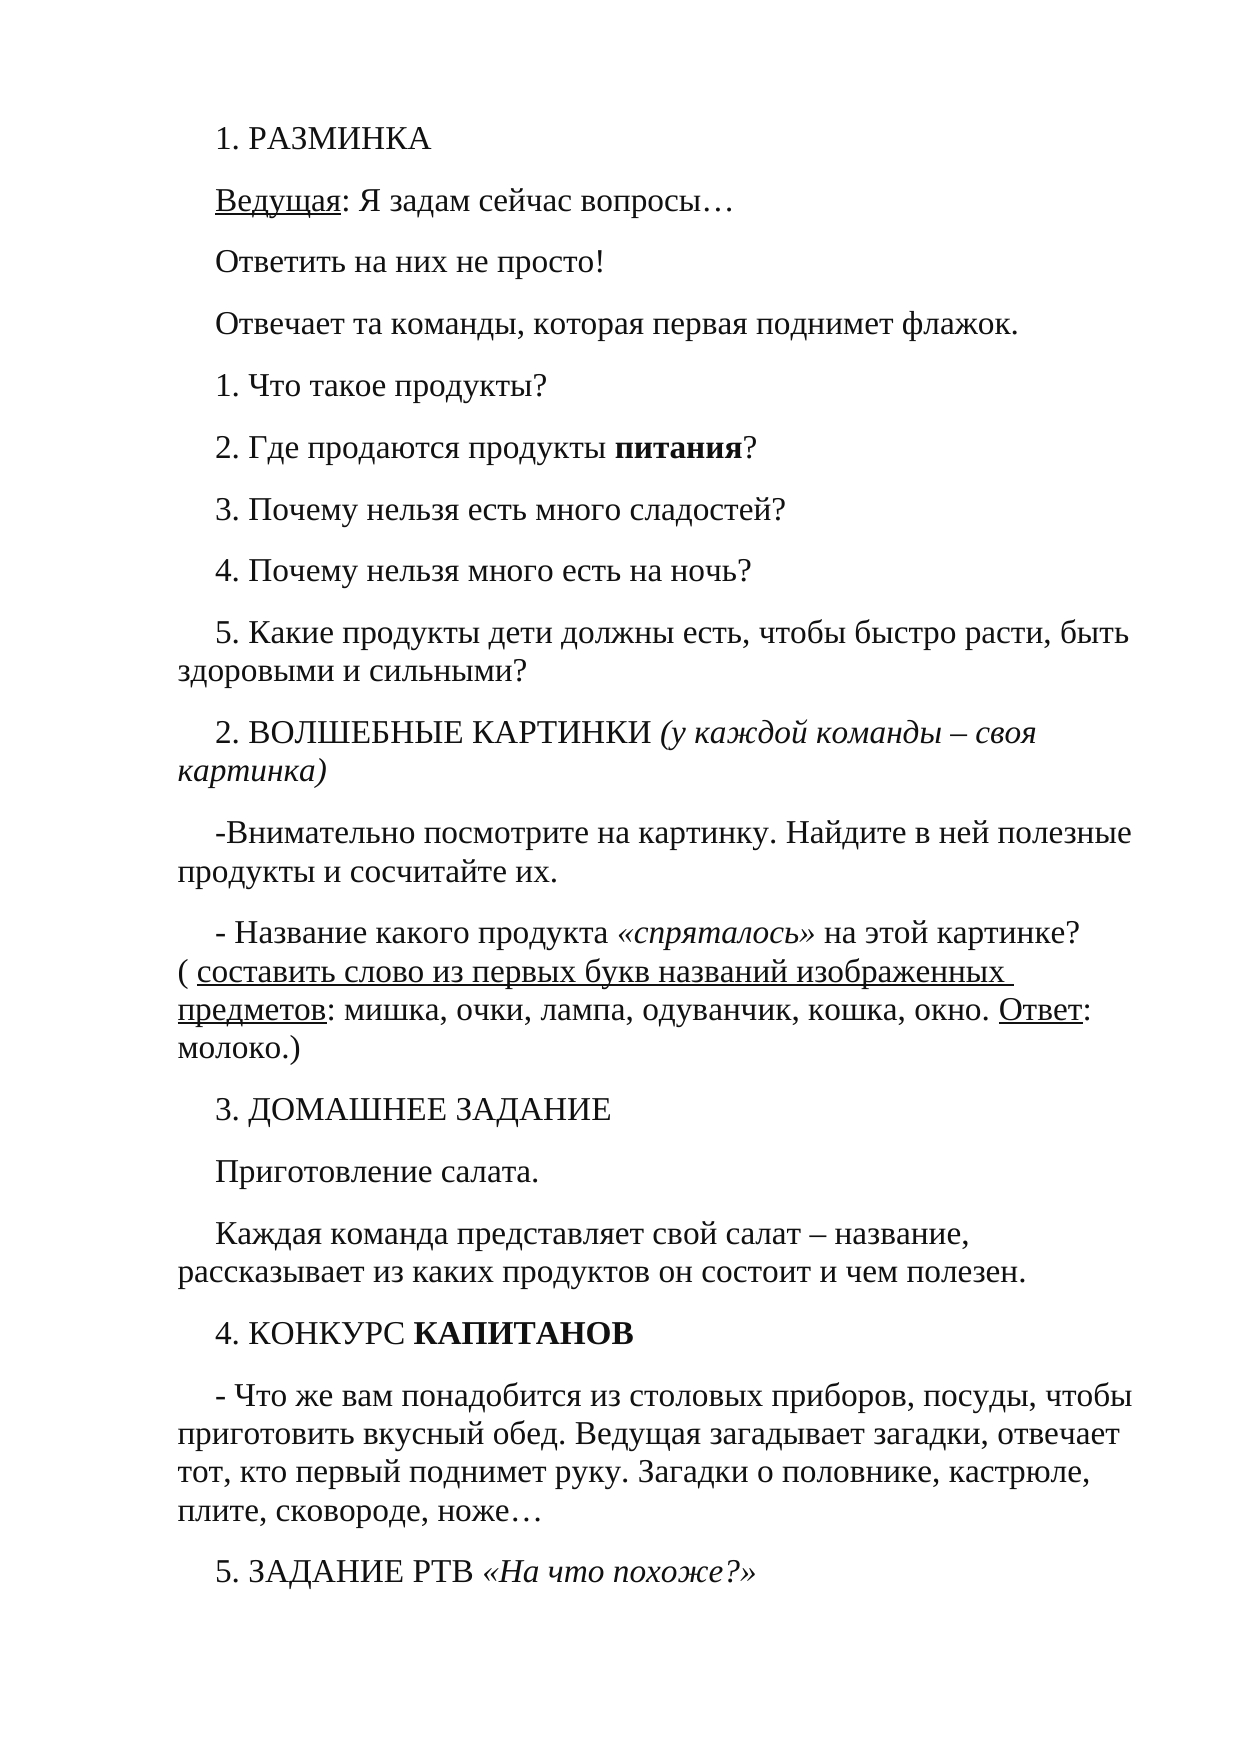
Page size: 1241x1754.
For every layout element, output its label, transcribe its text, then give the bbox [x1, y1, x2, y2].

text Отвечает та команды, которая первая поднимет флажок. [177, 303, 1152, 342]
text 1. РАЗМИНКА [177, 118, 1152, 156]
text 3. Почему нельзя есть много сладостей? [177, 489, 1152, 527]
text -Внимательно посмотрите на картинку. Найдите в ней полезные продукты и сосчитайте их. [177, 812, 1152, 889]
text 4. КОНКУРС КАПИТАНОВ [177, 1313, 1152, 1351]
text Каждая команда представляет свой салат – название, рассказывает из каких продуктов он состоит и чем полезен. [177, 1213, 1152, 1289]
text Ведущая: Я задам сейчас вопросы… [177, 180, 1152, 218]
text 3. ДОМАШНЕЕ ЗАДАНИЕ [177, 1089, 1152, 1128]
text 4. Почему нельзя много есть на ночь? [177, 551, 1152, 589]
text Ответить на них не просто! [177, 242, 1152, 280]
text - Что же вам понадобится из столовых приборов, посуды, чтобы приготовить вкусный обед. Ведущая загадывает загадки, отвечает тот, кто первый поднимет руку. Загадки о половнике, кастрюле, плите, сковороде, ноже… [177, 1375, 1152, 1528]
text 5. ЗАДАНИЕ РТВ «На что похоже?» [177, 1552, 1152, 1590]
text 5. Какие продукты дети должны есть, чтобы быстро расти, быть здоровыми и сильными? [177, 612, 1152, 689]
text Приготовление салата. [177, 1151, 1152, 1189]
text - Название какого продукта «спряталось» на этой картинке? ( составить слово из первых букв названий изображенных предметов: мишка, очки, лампа, одуванчик, кошка, окно. Ответ: молоко.) [177, 913, 1152, 1066]
text 2. Где продаются продукты питания? [177, 427, 1152, 465]
text 1. Что такое продукты? [177, 365, 1152, 403]
text 2. ВОЛШЕБНЫЕ КАРТИНКИ (у каждой команды – своя картинка) [177, 712, 1152, 789]
